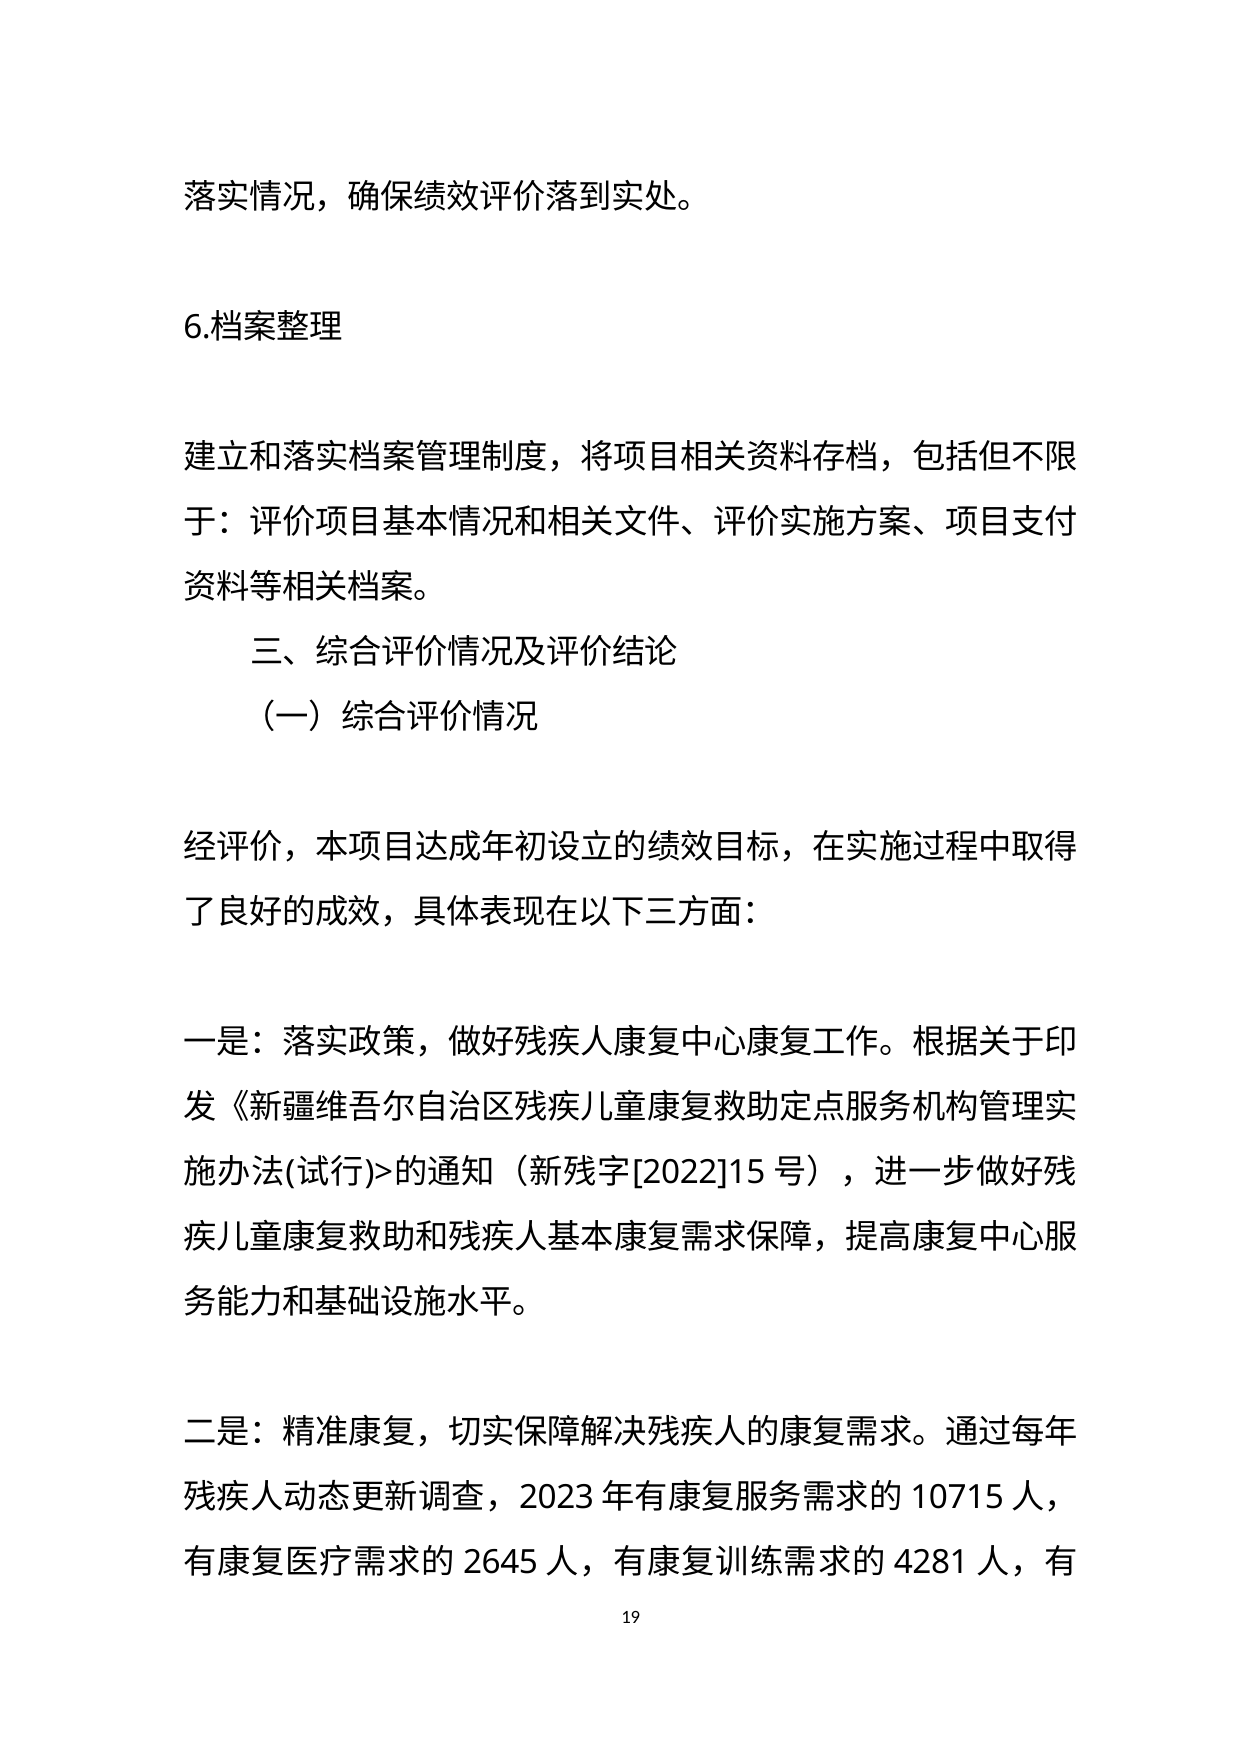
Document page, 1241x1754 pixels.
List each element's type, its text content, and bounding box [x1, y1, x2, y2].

text 三、综合评价情况及评价结论 [183, 617, 1078, 682]
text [183, 682, 1078, 1592]
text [183, 162, 1078, 617]
